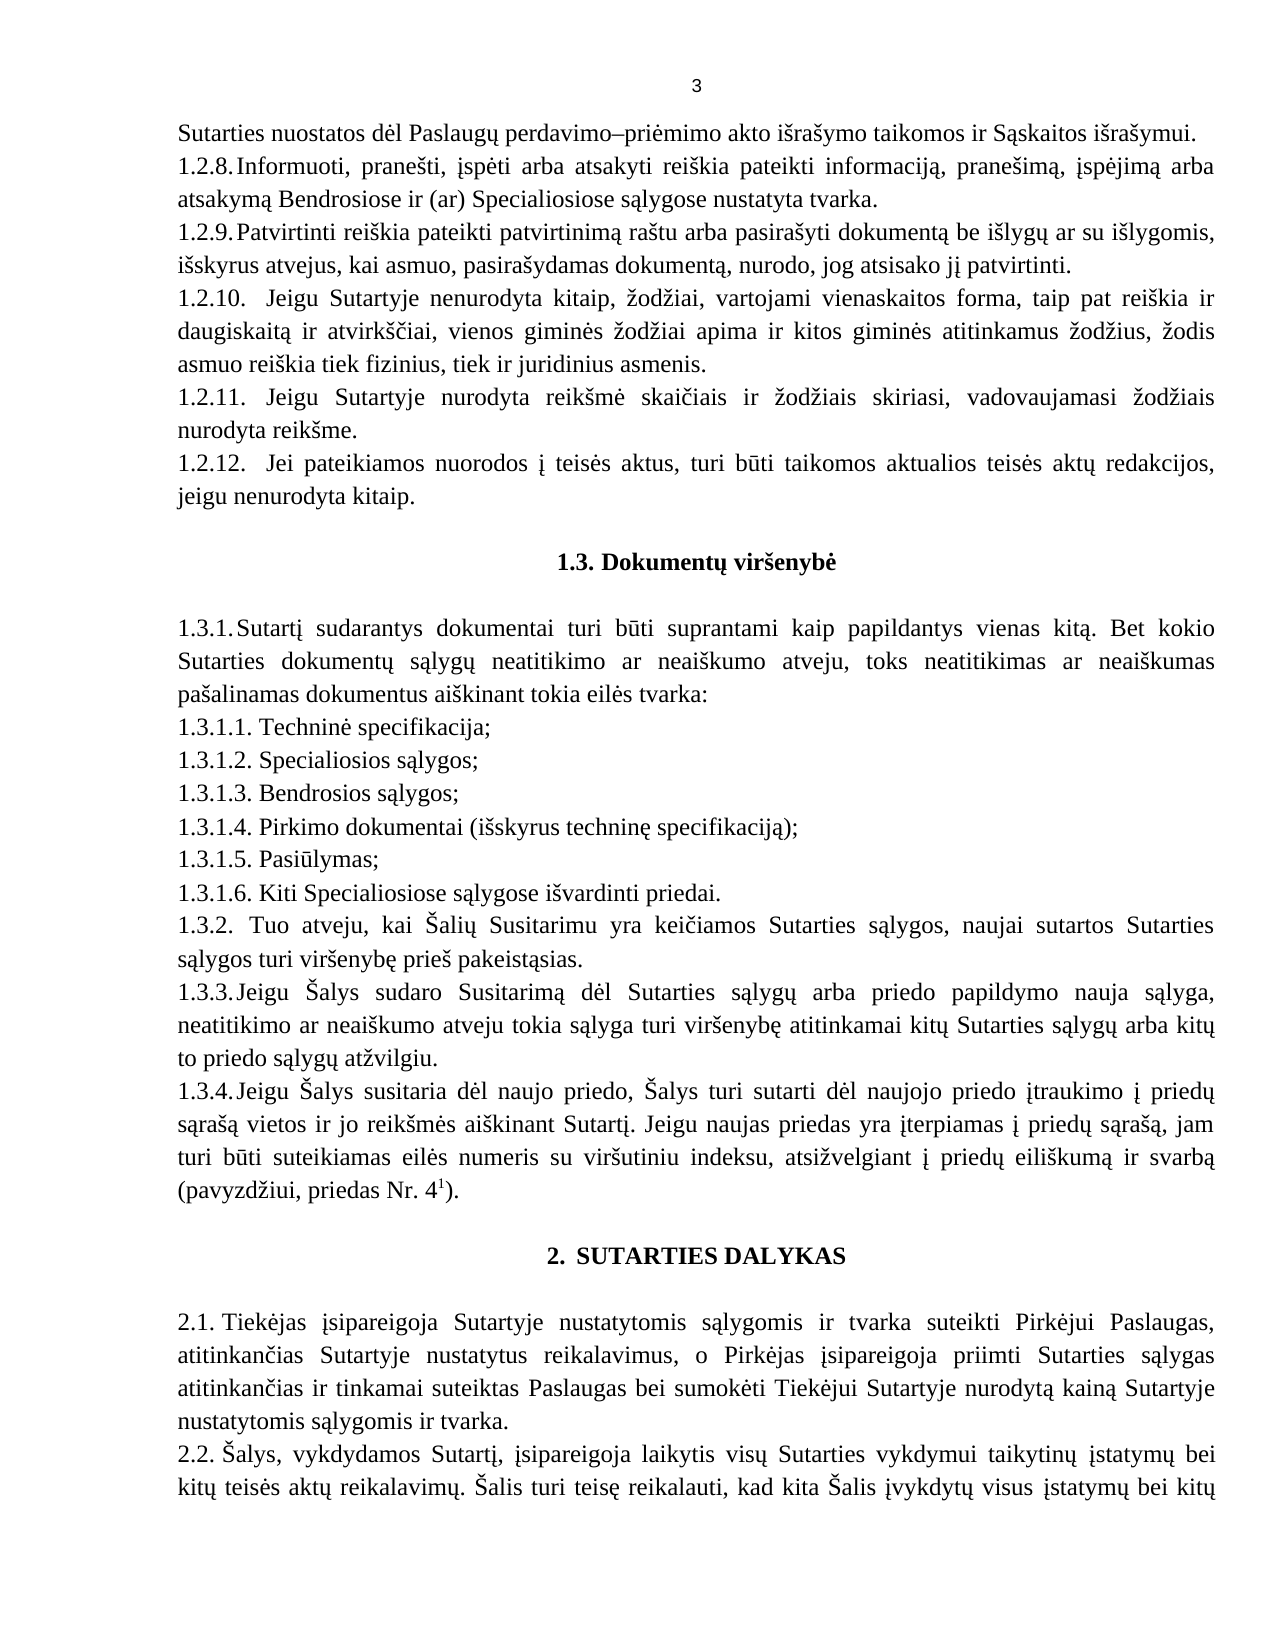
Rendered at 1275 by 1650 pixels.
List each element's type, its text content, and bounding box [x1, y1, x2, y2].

text 1.2.9. Patvirtinti reiškia pateikti patvirtinimą raštu arba pasirašyti dokumentą be išlygų ar su išlygomis, išskyrus atvejus, kai asmuo, pasirašydamas dokumentą, nurodo, jog atsisako jį patvirtinti. [177, 217, 1216, 279]
text 2. Sutarties dalykas [177, 1241, 1216, 1269]
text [177, 118, 1216, 147]
text 2.1. Tiekėjas įsipareigoja Sutartyje nustatytomis sąlygomis ir tvarka suteikti Pirkėjui Paslaugas, atitinkančias Sutartyje nustatytus reikalavimus, o Pirkėjas įsipareigoja priimti Sutarties sąlygas atitinkančias ir tinkamai suteiktas Paslaugas bei sumokėti Tiekėjui Sutartyje nurodytą kainą Sutartyje nustatytomis sąlygomis ir tvarka. [177, 1307, 1216, 1435]
text 1.2.8. Informuoti, pranešti, įspėti arba atsakyti reiškia pateikti informaciją, pranešimą, įspėjimą arba atsakymą Bendrosiose ir (ar) Specialiosiose sąlygose nustatyta tvarka. [177, 151, 1216, 213]
text 1.3.2. Tuo atveju, kai Šalių Susitarimu yra keičiamos Sutarties sąlygos, naujai sutartos Sutarties sąlygos turi viršenybę prieš pakeistąsias. [177, 911, 1216, 972]
text 1.3.1.5. Pasiūlymas; [177, 844, 1216, 873]
text 1.3.1. Sutartį sudarantys dokumentai turi būti suprantami kaip papildantys vienas kitą. Bet kokio Sutarties dokumentų sąlygų neatitikimo ar neaiškumo atveju, toks neatitikimas ar neaiškumas pašalinamas dokumentus aiškinant tokia eilės tvarka: [177, 613, 1216, 708]
text 1.3.1.6. Kiti Specialiosiose sąlygose išvardinti priedai. [177, 878, 1216, 906]
text 1.2.10. Jeigu Sutartyje nenurodyta kitaip, žodžiai, vartojami vienaskaitos forma, taip pat reiškia ir daugiskaitą ir atvirkščiai, vienos giminės žodžiai apima ir kitos giminės atitinkamus žodžius, žodis asmuo reiškia tiek fizinius, tiek ir juridinius asmenis. [177, 345, 1216, 378]
text 1.3.3. Jeigu Šalys sudaro Susitarimą dėl Sutarties sąlygų arba priedo papildymo nauja sąlyga, neatitikimo ar neaiškumo atveju tokia sąlyga turi viršenybę atitinkamai kitų Sutarties sąlygų arba kitų to priedo sąlygų atžvilgiu. [177, 977, 1216, 1071]
text 1.2.10. Jeigu Sutartyje nenurodyta kitaip, žodžiai, vartojami vienaskaitos forma, taip pat reiškia ir daugiskaitą ir atvirkščiai, vienos giminės žodžiai apima ir kitos giminės atitinkamus žodžius, žodis asmuo reiškia tiek fizinius, tiek ir juridinius asmenis. [177, 283, 1216, 316]
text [177, 1439, 1216, 1501]
text 1.3.4. Jeigu Šalys susitaria dėl naujo priedo, Šalys turi sutarti dėl naujojo priedo įtraukimo į priedų sąrašą vietos ir jo reikšmės aiškinant Sutartį. Jeigu naujas priedas yra įterpiamas į priedų sąrašą, jam turi būti suteikiamas eilės numeris su viršutiniu indeksu, atsižvelgiant į priedų eiliškumą ir svarbą (pavyzdžiui, priedas Nr. 41). [177, 1076, 1216, 1203]
text 1.3. Dokumentų viršenybė [177, 547, 1216, 576]
text 1.2.12. Jei pateikiamos nuorodos į teisės aktus, turi būti taikomos aktualios teisės aktų redakcijos, jeigu nenurodyta kitaip. [177, 448, 1216, 510]
text 1.3.1.2. Specialiosios sąlygos; [177, 746, 1216, 774]
text 1.3.1.3. Bendrosios sąlygos; [177, 778, 1216, 807]
text 1.3.1.4. Pirkimo dokumentai (išskyrus techninę specifikaciją); [177, 812, 1216, 840]
text 1.3.1.1. Techninė specifikacija; [177, 712, 1216, 741]
text 1.2.11. Jeigu Sutartyje nurodyta reikšmė skaičiais ir žodžiais skiriasi, vadovaujamasi žodžiais nurodyta reikšme. [177, 382, 1216, 444]
